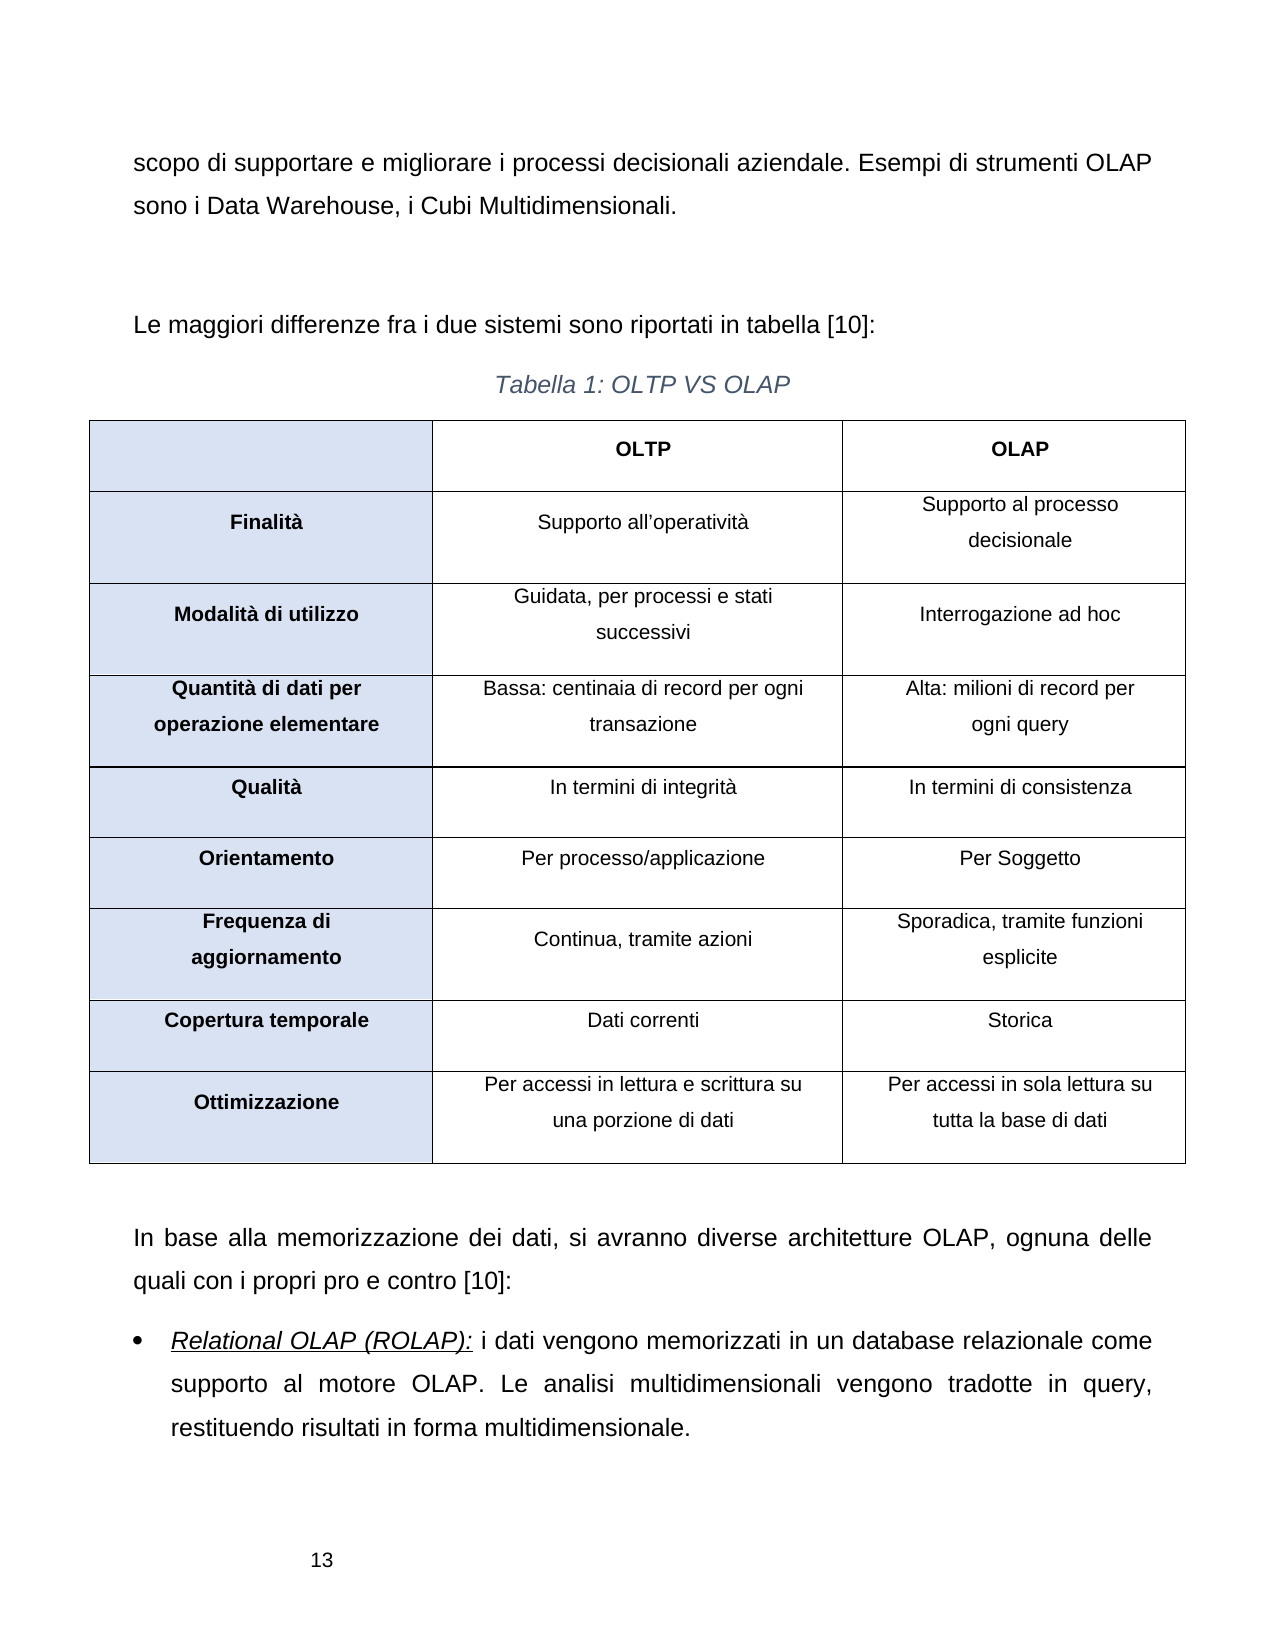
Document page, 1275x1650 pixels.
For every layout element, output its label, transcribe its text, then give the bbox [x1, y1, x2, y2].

table_cell Bassa: centinaia di record per ogni transazione [433, 676, 842, 766]
table_cell Per accessi in lettura e scrittura su una porzione di dati [433, 1072, 842, 1162]
table_cell Guidata, per processi e stati successivi [433, 584, 842, 674]
table_cell Dati correnti [433, 1001, 842, 1071]
table_cell In termini di integrità [433, 768, 842, 837]
table_cell Continua, tramite azioni [433, 909, 842, 999]
table_cell Per accessi in sola lettura su tutta la base di dati [843, 1072, 1185, 1162]
table_cell Frequenza di aggiornamento [90, 909, 432, 999]
table_cell Qualità [90, 768, 432, 837]
table_cell Copertura temporale [90, 1001, 432, 1071]
text Tabella 1: OLTP VS OLAP [133, 370, 1154, 399]
table_cell Sporadica, tramite funzioni esplicite [843, 909, 1185, 999]
table_cell In termini di consistenza [843, 768, 1185, 837]
table_header [90, 421, 432, 491]
table_cell Orientamento [90, 838, 432, 908]
table_cell Per Soggetto [843, 838, 1185, 908]
table_cell Supporto al processo decisionale [843, 492, 1185, 583]
table_cell Alta: milioni di record per ogni query [843, 676, 1185, 766]
table_cell Per processo/applicazione [433, 838, 842, 908]
text In base alla memorizzazione dei dati, si avranno diverse architetture OLAP, ognuna delle quali con i propri pro e contro [10]: [133, 1223, 1154, 1295]
table_cell Finalità [90, 492, 432, 583]
table_header OLTP [433, 421, 842, 491]
table_header OLAP [843, 421, 1185, 491]
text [133, 148, 1154, 219]
table_cell Supporto all’operatività [433, 492, 842, 583]
table_cell Quantità di dati per operazione elementare [90, 676, 432, 766]
list Relational OLAP (ROLAP): i dati vengono memorizzati in un database relazionale come supporto al motore OLAP. Le analisi multidimensionali vengono tradotte in query, restituendo risultati in forma multidimensionale. [133, 1326, 1154, 1441]
text Le maggiori differenze fra i due sistemi sono riportati in tabella [10]: [133, 310, 1154, 339]
table_cell Interrogazione ad hoc [843, 584, 1185, 674]
table_cell Storica [843, 1001, 1185, 1071]
table_cell Modalità di utilizzo [90, 584, 432, 674]
table_cell Ottimizzazione [90, 1072, 432, 1162]
